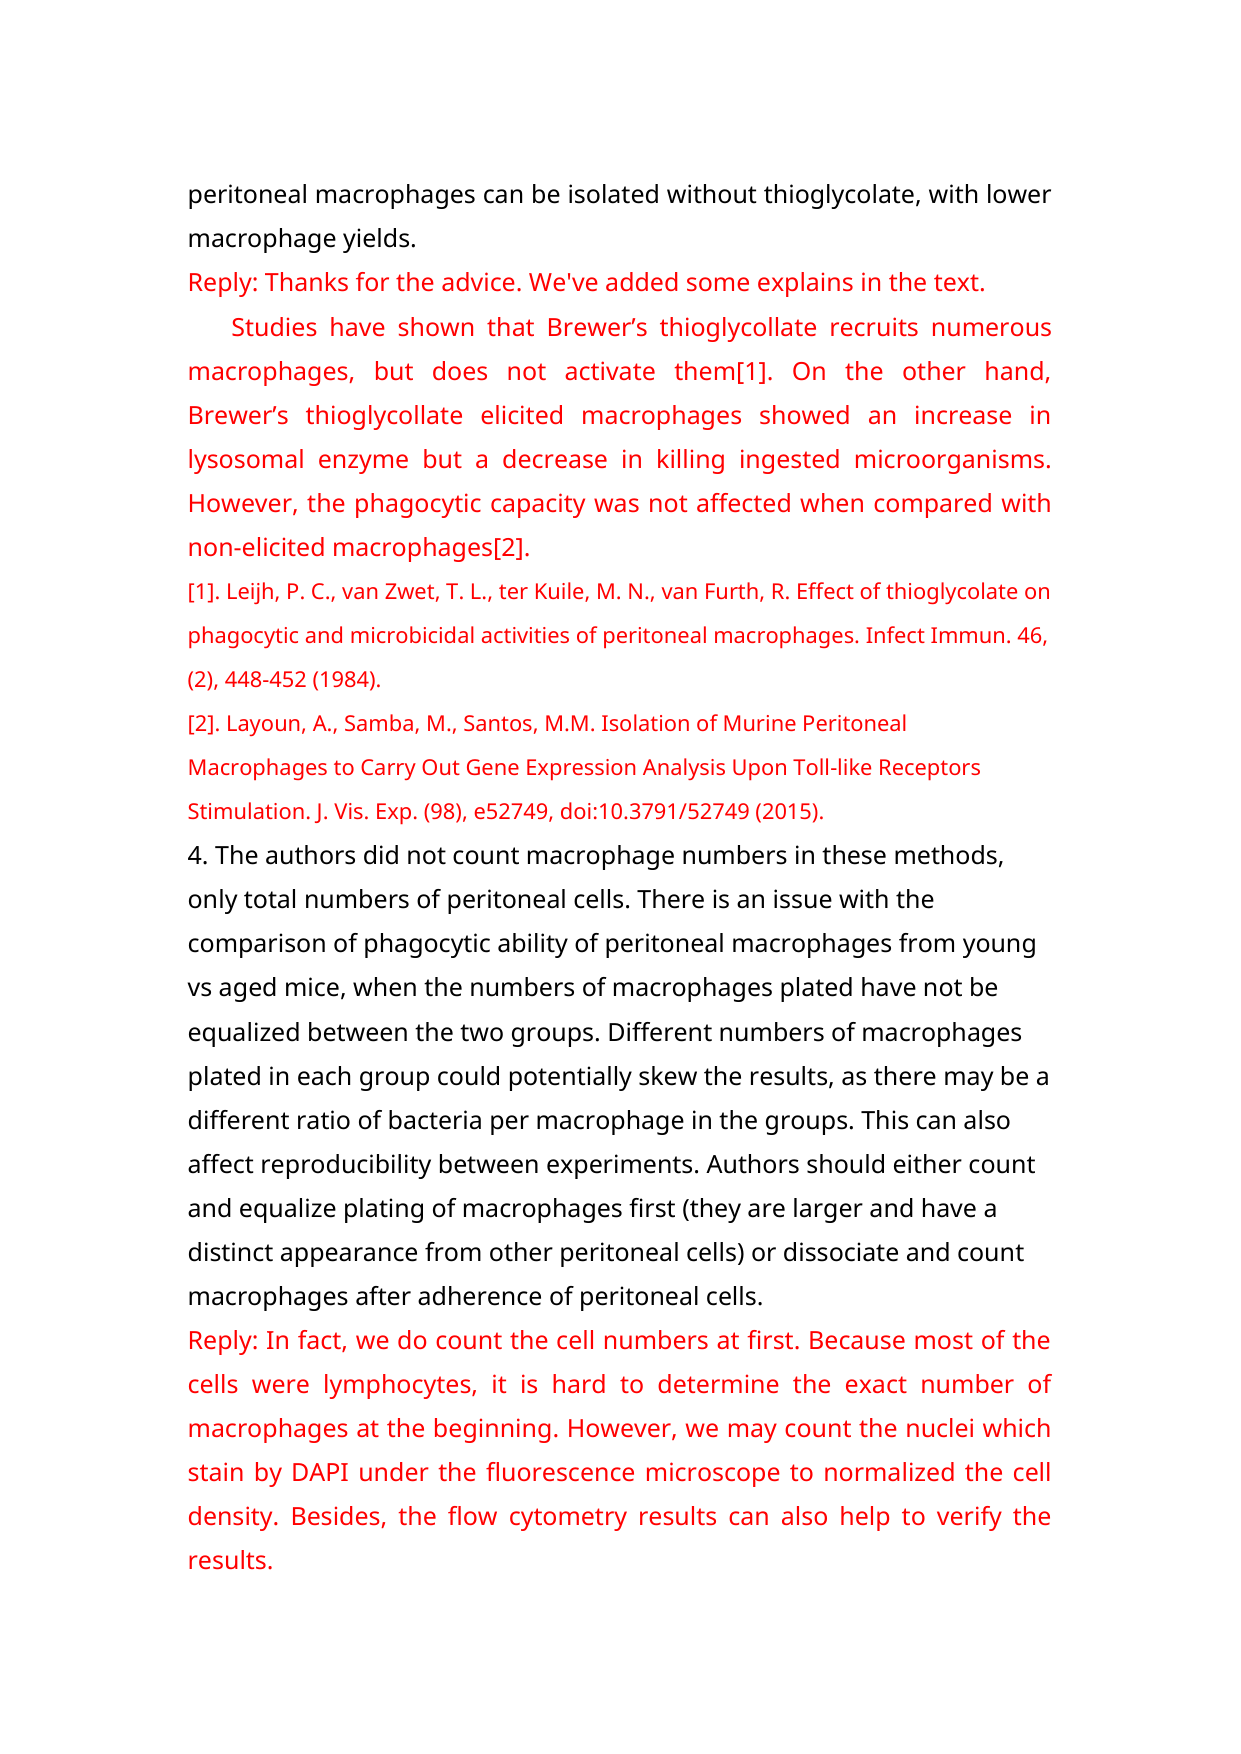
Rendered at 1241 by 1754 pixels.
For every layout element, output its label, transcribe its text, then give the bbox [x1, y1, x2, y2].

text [187, 1318, 1053, 1582]
text Studies have shown that Brewer’s thioglycollate recruits numerous macrophages, but does not activate them[1]. On the other hand, Brewer’s thioglycollate elicited macrophages showed an increase in lysosomal enzyme but a decrease in killing ingested microorganisms. However, the phagocytic capacity was not affected when compared with non-elicited macrophages[2]. [187, 304, 1053, 568]
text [187, 172, 1053, 260]
text Reply: Thanks for the advice. We've added some explains in the text. [187, 260, 1053, 304]
text [1]. Leijh, P. C., van Zwet, T. L., ter Kuile, M. N., van Furth, R. Effect of thioglycolate on phagocytic and microbicidal activities of peritoneal macrophages. Infect Immun. 46, (2), 448-452 (1984). [187, 568, 1053, 701]
text [2]. Layoun, A., Samba, M., Santos, M.M. Isolation of Murine Peritoneal Macrophages to Carry Out Gene Expression Analysis Upon Toll-like Receptors Stimulation. J. Vis. Exp. (98), e52749, doi:10.3791/52749 (2015). 4. The authors did not count macrophage numbers in these methods, only total numbers of peritoneal cells. There is an issue with the comparison of phagocytic ability of peritoneal macrophages from young vs aged mice, when the numbers of macrophages plated have not be equalized between the two groups. Different numbers of macrophages plated in each group could potentially skew the results, as there may be a different ratio of bacteria per macrophage in the groups. This can also affect reproducibility between experiments. Authors should either count and equalize plating of macrophages first (they are larger and have a distinct appearance from other peritoneal cells) or dissociate and count macrophages after adherence of peritoneal cells. [187, 701, 1053, 1318]
